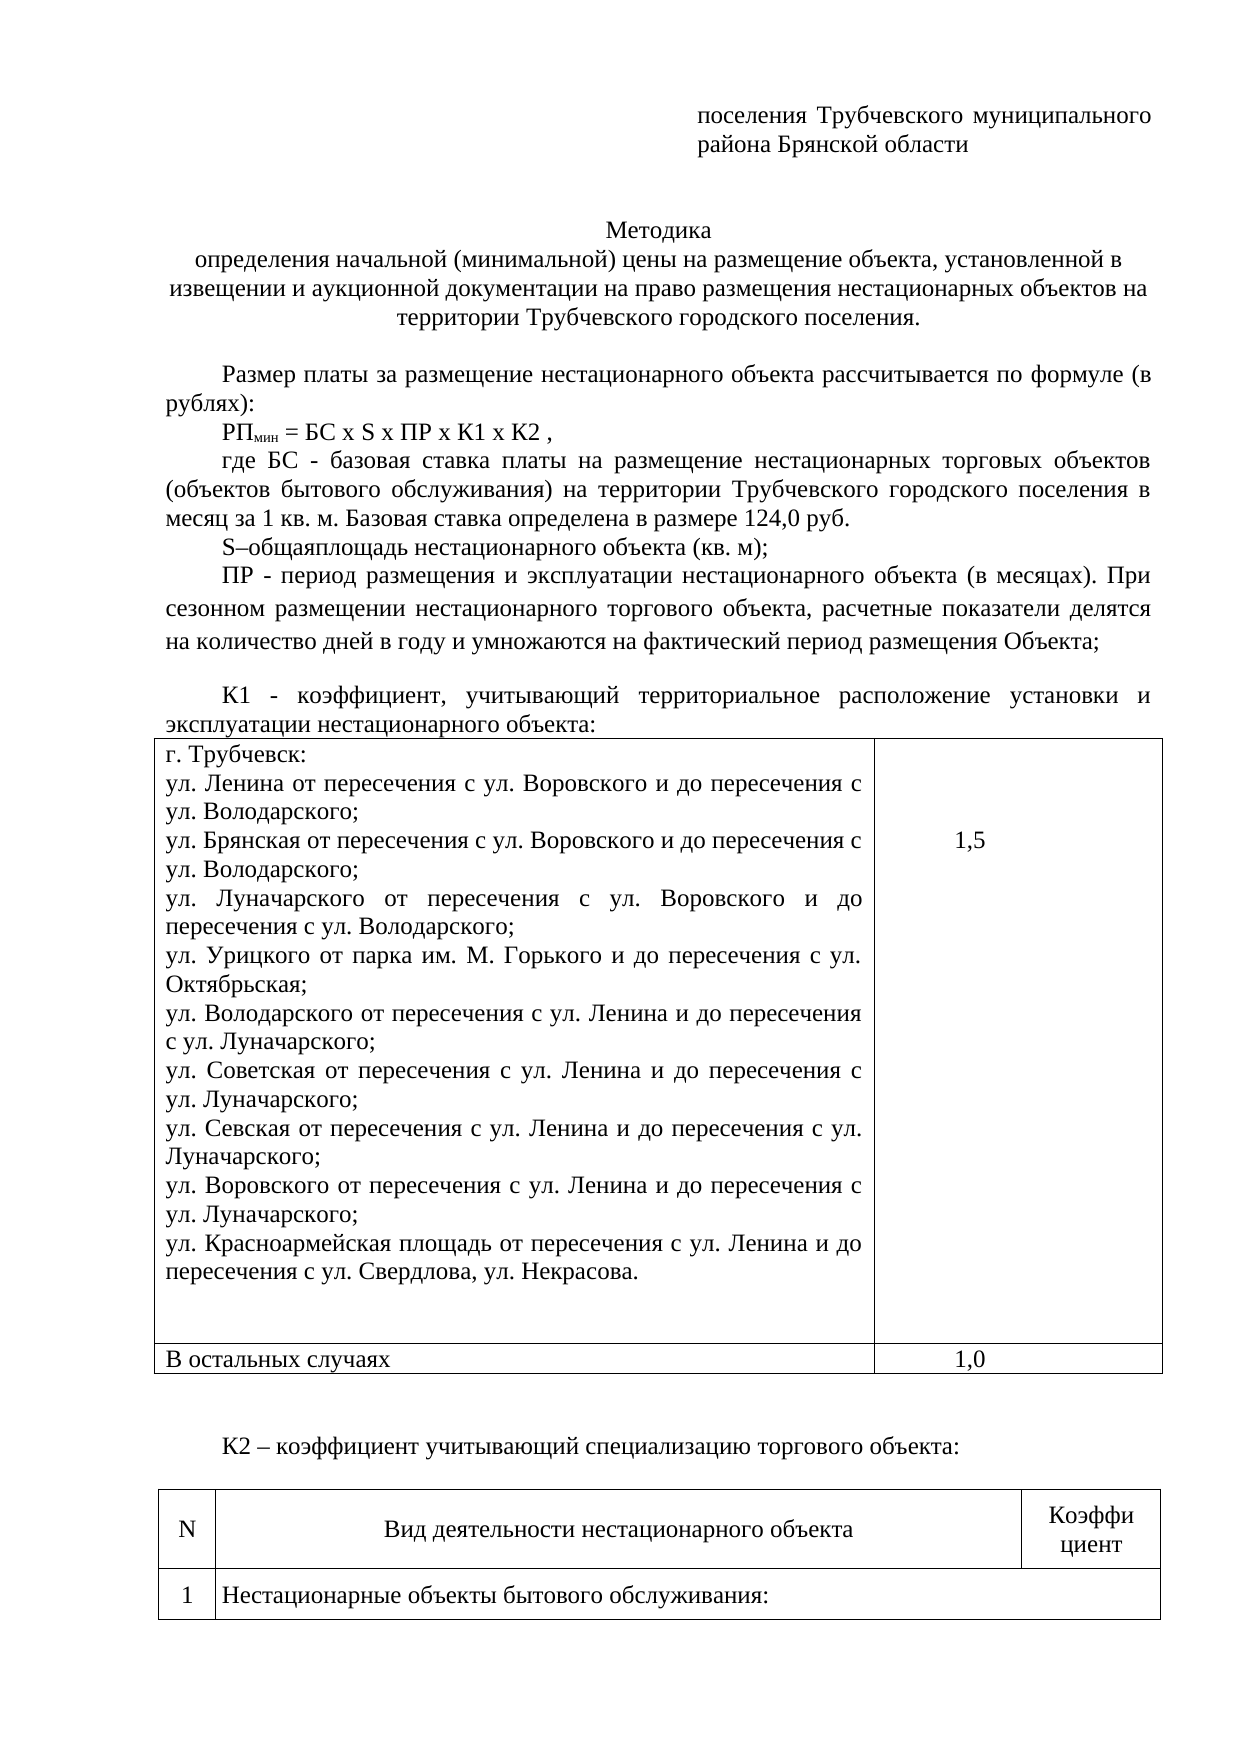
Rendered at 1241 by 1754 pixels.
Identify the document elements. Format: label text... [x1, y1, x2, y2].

table_header Вид деятельности нестационарного объекта [216, 1490, 1021, 1568]
table_header 1,5 [875, 739, 1162, 1343]
table_header N [159, 1490, 215, 1568]
text S–общаяплощадь нестационарного объекта (кв. м); [165, 532, 1152, 560]
text ПР - период размещения и эксплуатации нестационарного объекта (в месяцах). При сезонном размещении нестационарного торгового объекта, расчетные показатели делятся на количество дней в году и умножаются на фактический период размещения Объекта; [165, 560, 1152, 655]
table_header г. Трубчевск: ул. Ленина от пересечения с ул. Воровского и до пересечения с ул. Володарского; ул. Брянская от пересечения с ул. Воровского и до пересечения с ул. Володарского; ул. Луначарского от пересечения с ул. Воровского и до пересечения с ул. Володарского; ул. Урицкого от парка им. М. Горького и до пересечения с ул. Октябрьская; ул. Володарского от пересечения с ул. Ленина и до пересечения с ул. Луначарского; ул. Советская от пересечения с ул. Ленина и до пересечения с ул. Луначарского; ул. Севская от пересечения с ул. Ленина и до пересечения с ул. Луначарского; ул. Воровского от пересечения с ул. Ленина и до пересечения с ул. Луначарского; ул. Красноармейская площадь от пересечения с ул. Ленина и до пересечения с ул. Свердлова, ул. Некрасова. [155, 739, 874, 1343]
table_cell Нестационарные объекты бытового обслуживания: [216, 1569, 1160, 1619]
text Размер платы за размещение нестационарного объекта рассчитывается по формуле (в рублях): [165, 359, 1152, 417]
text Методика [165, 215, 1152, 244]
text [697, 100, 1152, 158]
text определения начальной (минимальной) цены на размещение объекта, установленной в извещении и аукционной документации на право размещения нестационарных объектов на территории Трубчевского городского поселения. [165, 244, 1152, 330]
table_header Коэффи циент [1022, 1490, 1160, 1568]
table_cell В остальных случаях [155, 1344, 874, 1372]
text РПмин = БС x S x ПР x К1 x К2 , [165, 417, 1152, 445]
text К2 – коэффициент учитывающий специализацию торгового объекта: [165, 1431, 1152, 1460]
text где БС - базовая ставка платы на размещение нестационарных торговых объектов (объектов бытового обслуживания) на территории Трубчевского городского поселения в месяц за 1 кв. м. Базовая ставка определена в размере 124,0 руб. [165, 445, 1152, 532]
text К1 - коэффициент, учитывающий территориальное расположение установки и эксплуатации нестационарного объекта: [165, 680, 1152, 738]
table_cell 1,0 [875, 1344, 1162, 1372]
table_cell 1 [159, 1569, 215, 1619]
